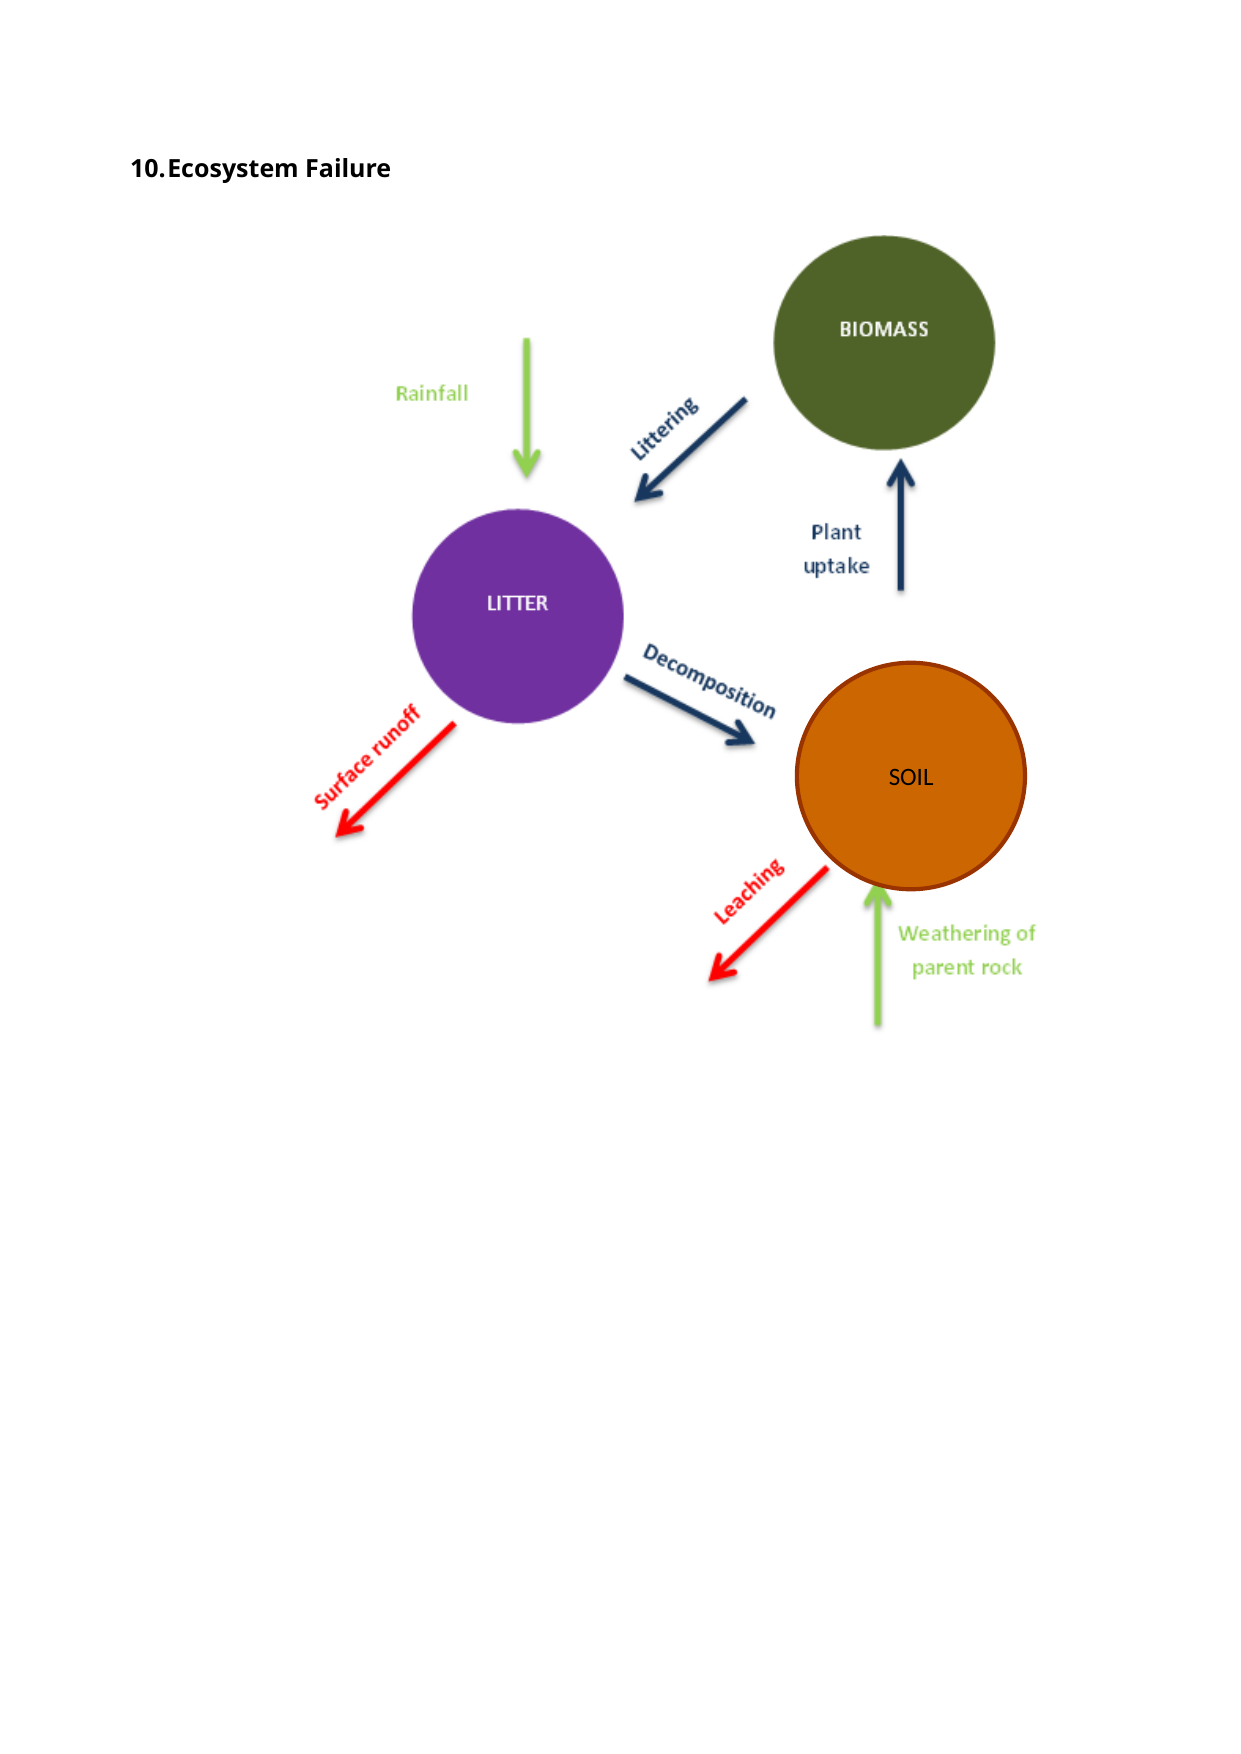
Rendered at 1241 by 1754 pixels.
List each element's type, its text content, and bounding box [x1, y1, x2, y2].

subtitle Ecosystem Failure [130, 151, 1110, 185]
picture [298, 235, 1057, 1036]
